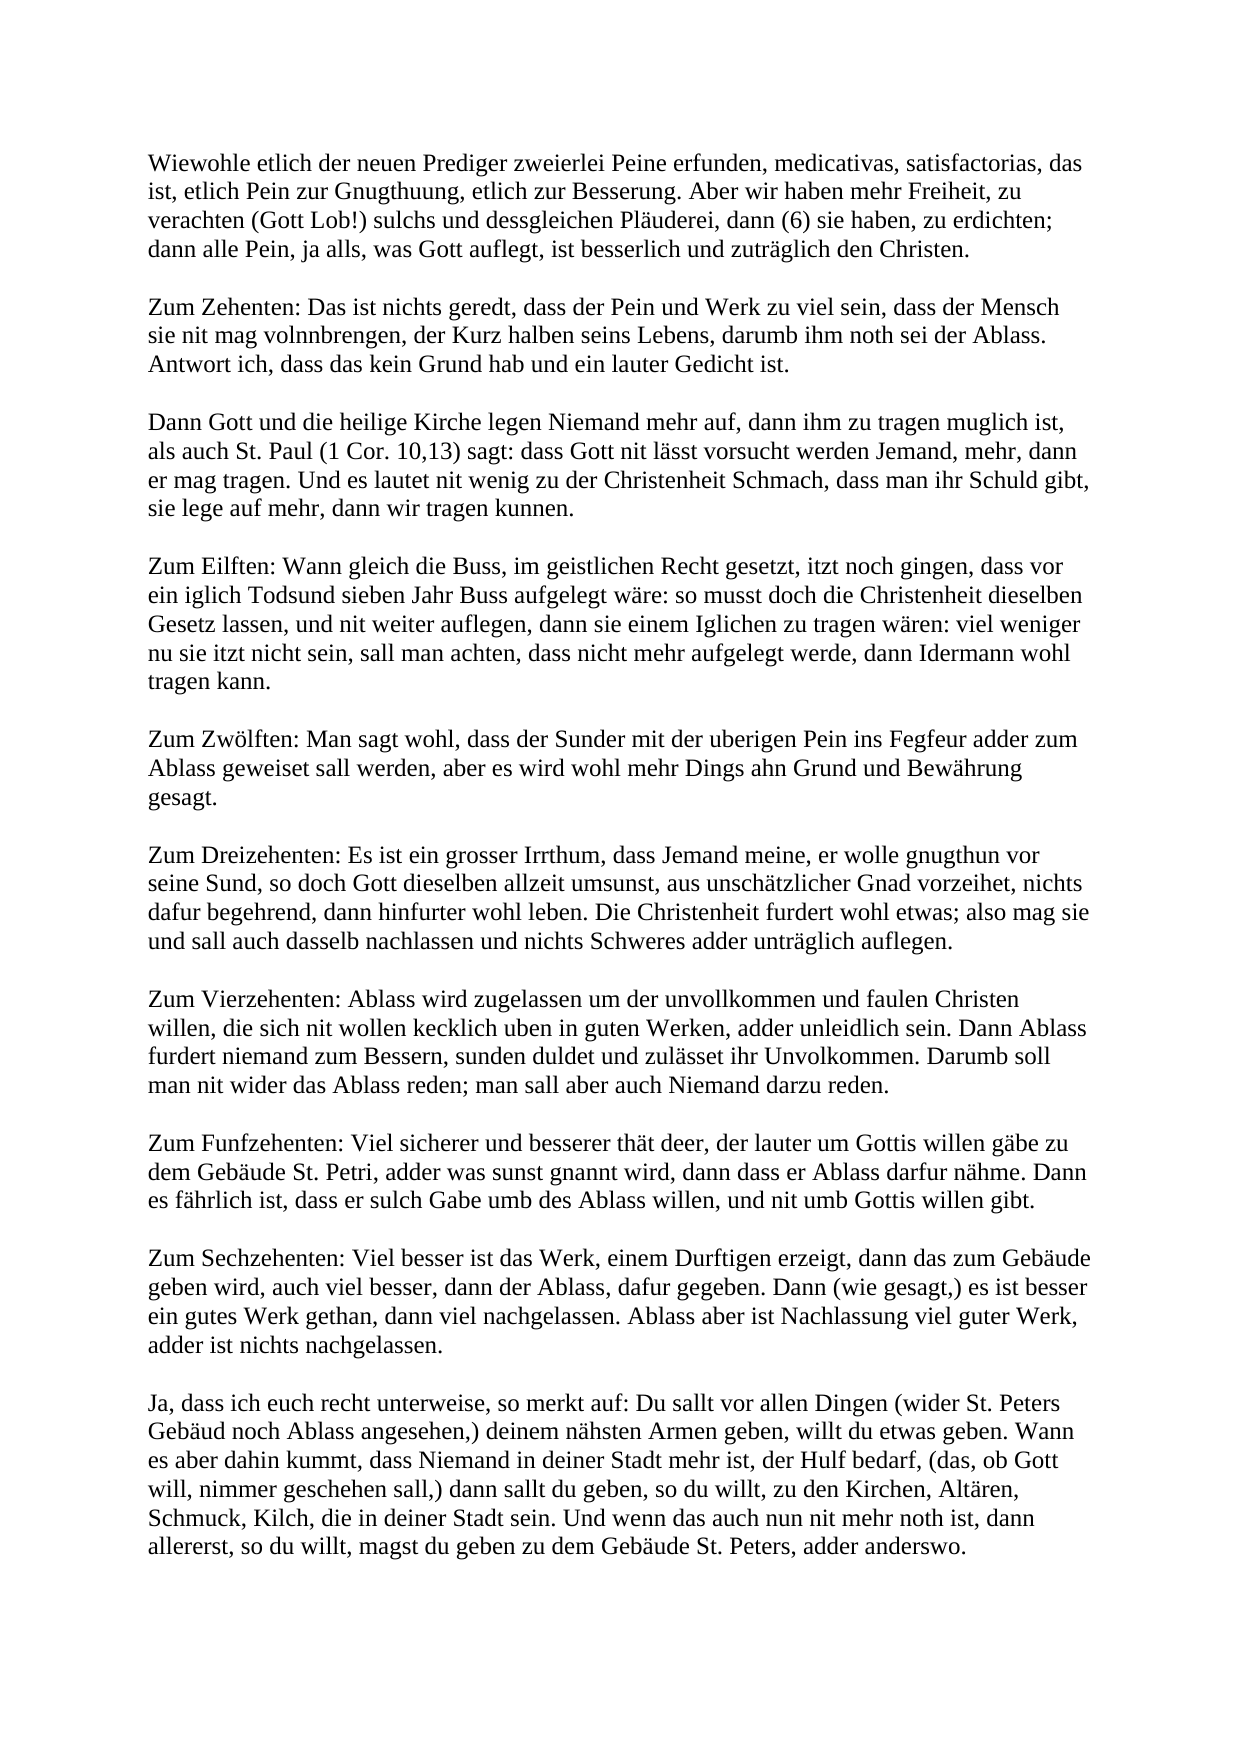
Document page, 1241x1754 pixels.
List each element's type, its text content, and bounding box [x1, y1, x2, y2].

text Ja, dass ich euch recht unterweise, so merkt auf: Du sallt vor allen Dingen (wider St. Peters Gebäud noch Ablass angesehen,) deinem nähsten Armen geben, willt du etwas geben. Wann es aber dahin kummt, dass Niemand in deiner Stadt mehr ist, der Hulf bedarf, (das, ob Gott will, nimmer geschehen sall,) dann sallt du geben, so du willt, zu den Kirchen, Altären, Schmuck, Kilch, die in deiner Stadt sein. Und wenn das auch nun nit mehr noth ist, dann allererst, so du willt, magst du geben zu dem Gebäude St. Peters, adder anderswo. [148, 1388, 1093, 1560]
text Wiewohle etlich der neuen Prediger zweierlei Peine erfunden, medicativas, satisfactorias, das ist, etlich Pein zur Gnugthuung, etlich zur Besserung. Aber wir haben mehr Freiheit, zu verachten (Gott Lob!) sulchs und dessgleichen Pläuderei, dann (6) sie haben, zu erdichten; dann alle Pein, ja alls, was Gott auflegt, ist besserlich und zuträglich den Christen. [148, 148, 1093, 263]
text Zum Zwölften: Man sagt wohl, dass der Sunder mit der uberigen Pein ins Fegfeur adder zum Ablass geweiset sall werden, aber es wird wohl mehr Dings ahn Grund und Bewährung gesagt. [148, 724, 1093, 811]
text Zum Zehenten: Das ist nichts geredt, dass der Pein und Werk zu viel sein, dass der Mensch sie nit mag volnnbrengen, der Kurz halben seins Lebens, darumb ihm noth sei der Ablass. Antwort ich, dass das kein Grund hab und ein lauter Gedicht ist. [148, 292, 1093, 378]
text Zum Eilften: Wann gleich die Buss, im geistlichen Recht gesetzt, itzt noch gingen, dass vor ein iglich Todsund sieben Jahr Buss aufgelegt wäre: so musst doch die Christenheit dieselben Gesetz lassen, und nit weiter auflegen, dann sie einem Iglichen zu tragen wären: viel weniger nu sie itzt nicht sein, sall man achten, dass nicht mehr aufgelegt werde, dann Idermann wohl tragen kann. [148, 551, 1093, 695]
text Zum Vierzehenten: Ablass wird zugelassen um der unvollkommen und faulen Christen willen, die sich nit wollen kecklich uben in guten Werken, adder unleidlich sein. Dann Ablass furdert niemand zum Bessern, sunden duldet und zulässet ihr Unvolkommen. Darumb soll man nit wider das Ablass reden; man sall aber auch Niemand darzu reden. [148, 984, 1093, 1099]
text Zum Funfzehenten: Viel sicherer und besserer thät deer, der lauter um Gottis willen gäbe zu dem Gebäude St. Petri, adder was sunst gnannt wird, dann dass er Ablass darfur nähme. Dann es fährlich ist, dass er sulch Gabe umb des Ablass willen, und nit umb Gottis willen gibt. [148, 1128, 1093, 1214]
text Dann Gott und die heilige Kirche legen Niemand mehr auf, dann ihm zu tragen muglich ist, als auch St. Paul (1 Cor. 10,13) sagt: dass Gott nit lässt vorsucht werden Jemand, mehr, dann er mag tragen. Und es lautet nit wenig zu der Christenheit Schmach, dass man ihr Schuld gibt, sie lege auf mehr, dann wir tragen kunnen. [148, 407, 1093, 522]
text Zum Dreizehenten: Es ist ein grosser Irrthum, dass Jemand meine, er wolle gnugthun vor seine Sund, so doch Gott dieselben allzeit umsunst, aus unschätzlicher Gnad vorzeihet, nichts dafur begehrend, dann hinfurter wohl leben. Die Christenheit furdert wohl etwas; also mag sie und sall auch dasselb nachlassen und nichts Schweres adder unträglich auflegen. [148, 840, 1093, 955]
text Zum Sechzehenten: Viel besser ist das Werk, einem Durftigen erzeigt, dann das zum Gebäude geben wird, auch viel besser, dann der Ablass, dafur gegeben. Dann (wie gesagt,) es ist besser ein gutes Werk gethan, dann viel nachgelassen. Ablass aber ist Nachlassung viel guter Werk, adder ist nichts nachgelassen. [148, 1243, 1093, 1358]
